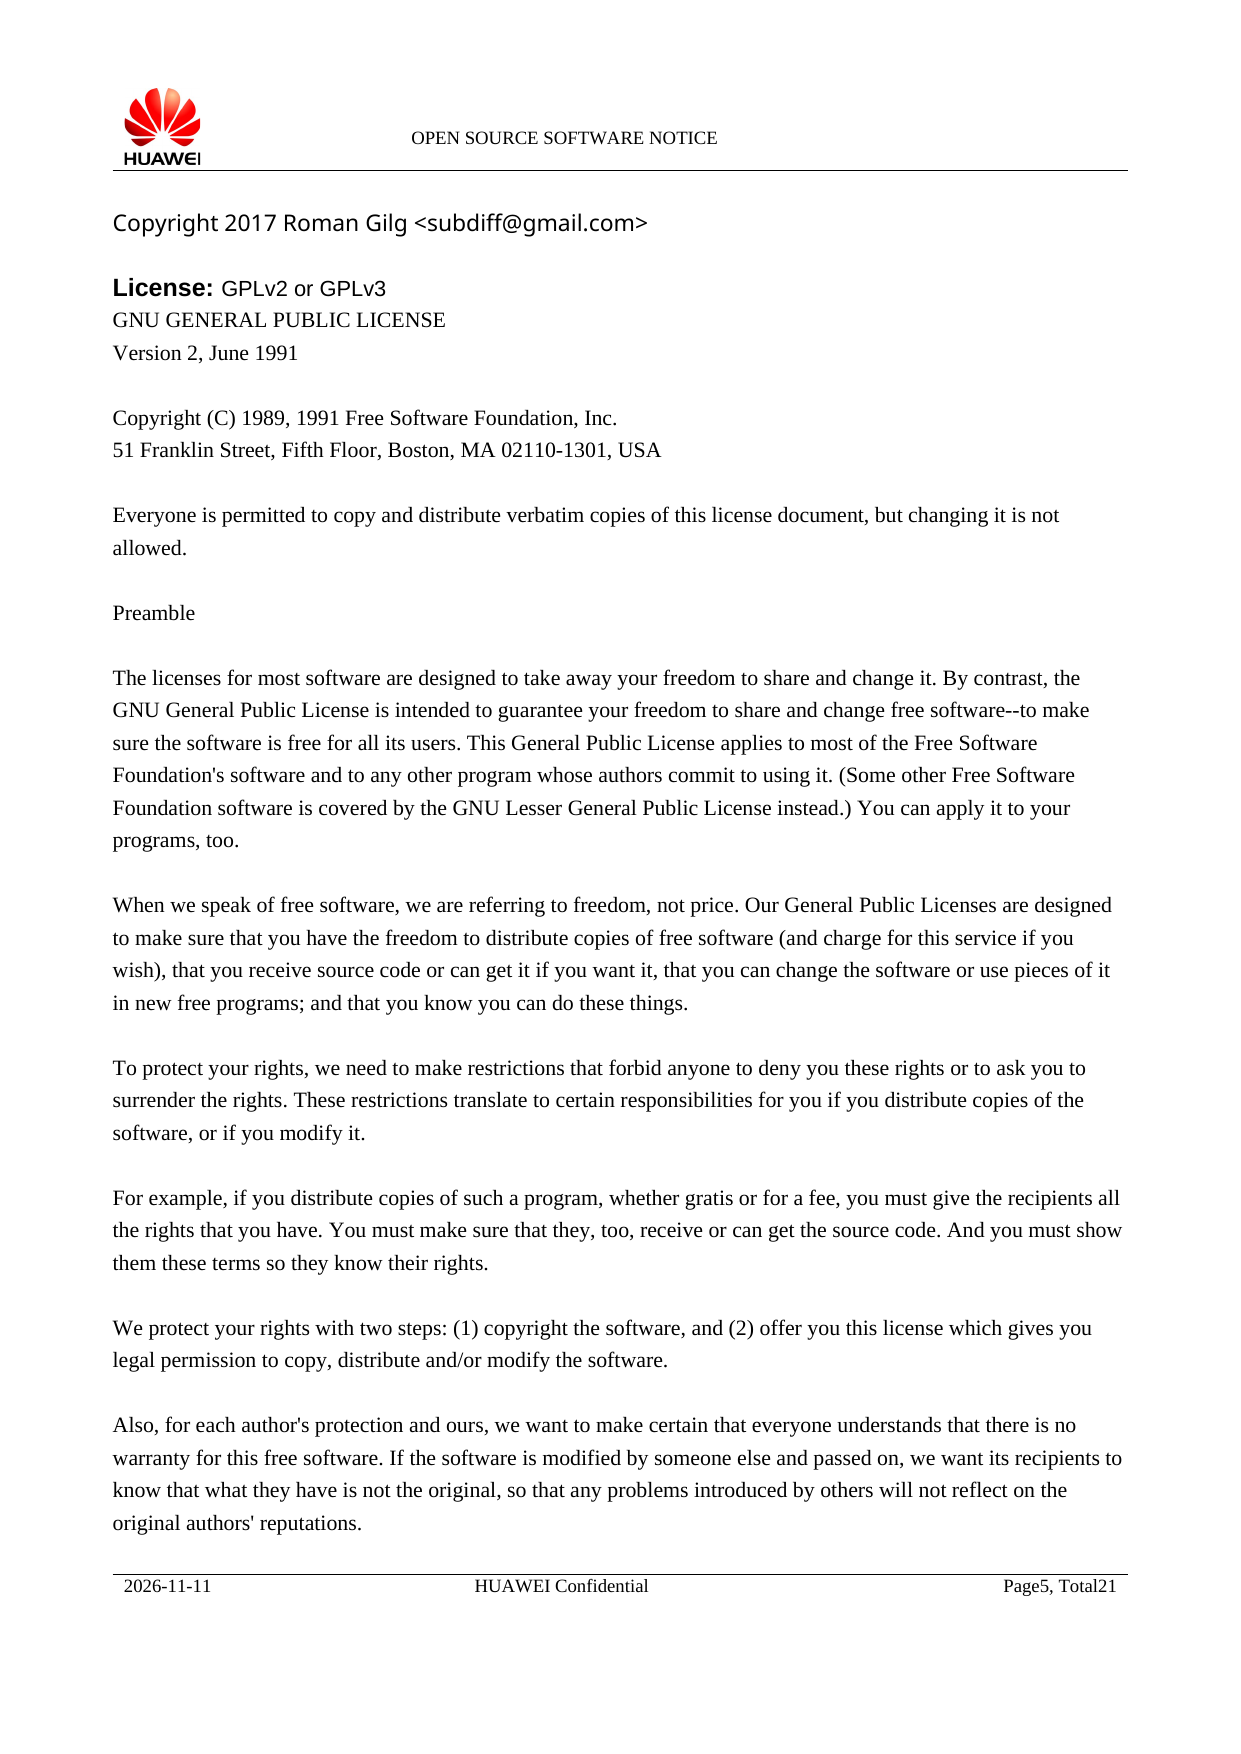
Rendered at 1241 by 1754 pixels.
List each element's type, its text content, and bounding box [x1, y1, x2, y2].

text License: GPLv2 or GPLv3 [112, 271, 1128, 304]
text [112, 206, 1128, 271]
picture [124, 88, 201, 165]
